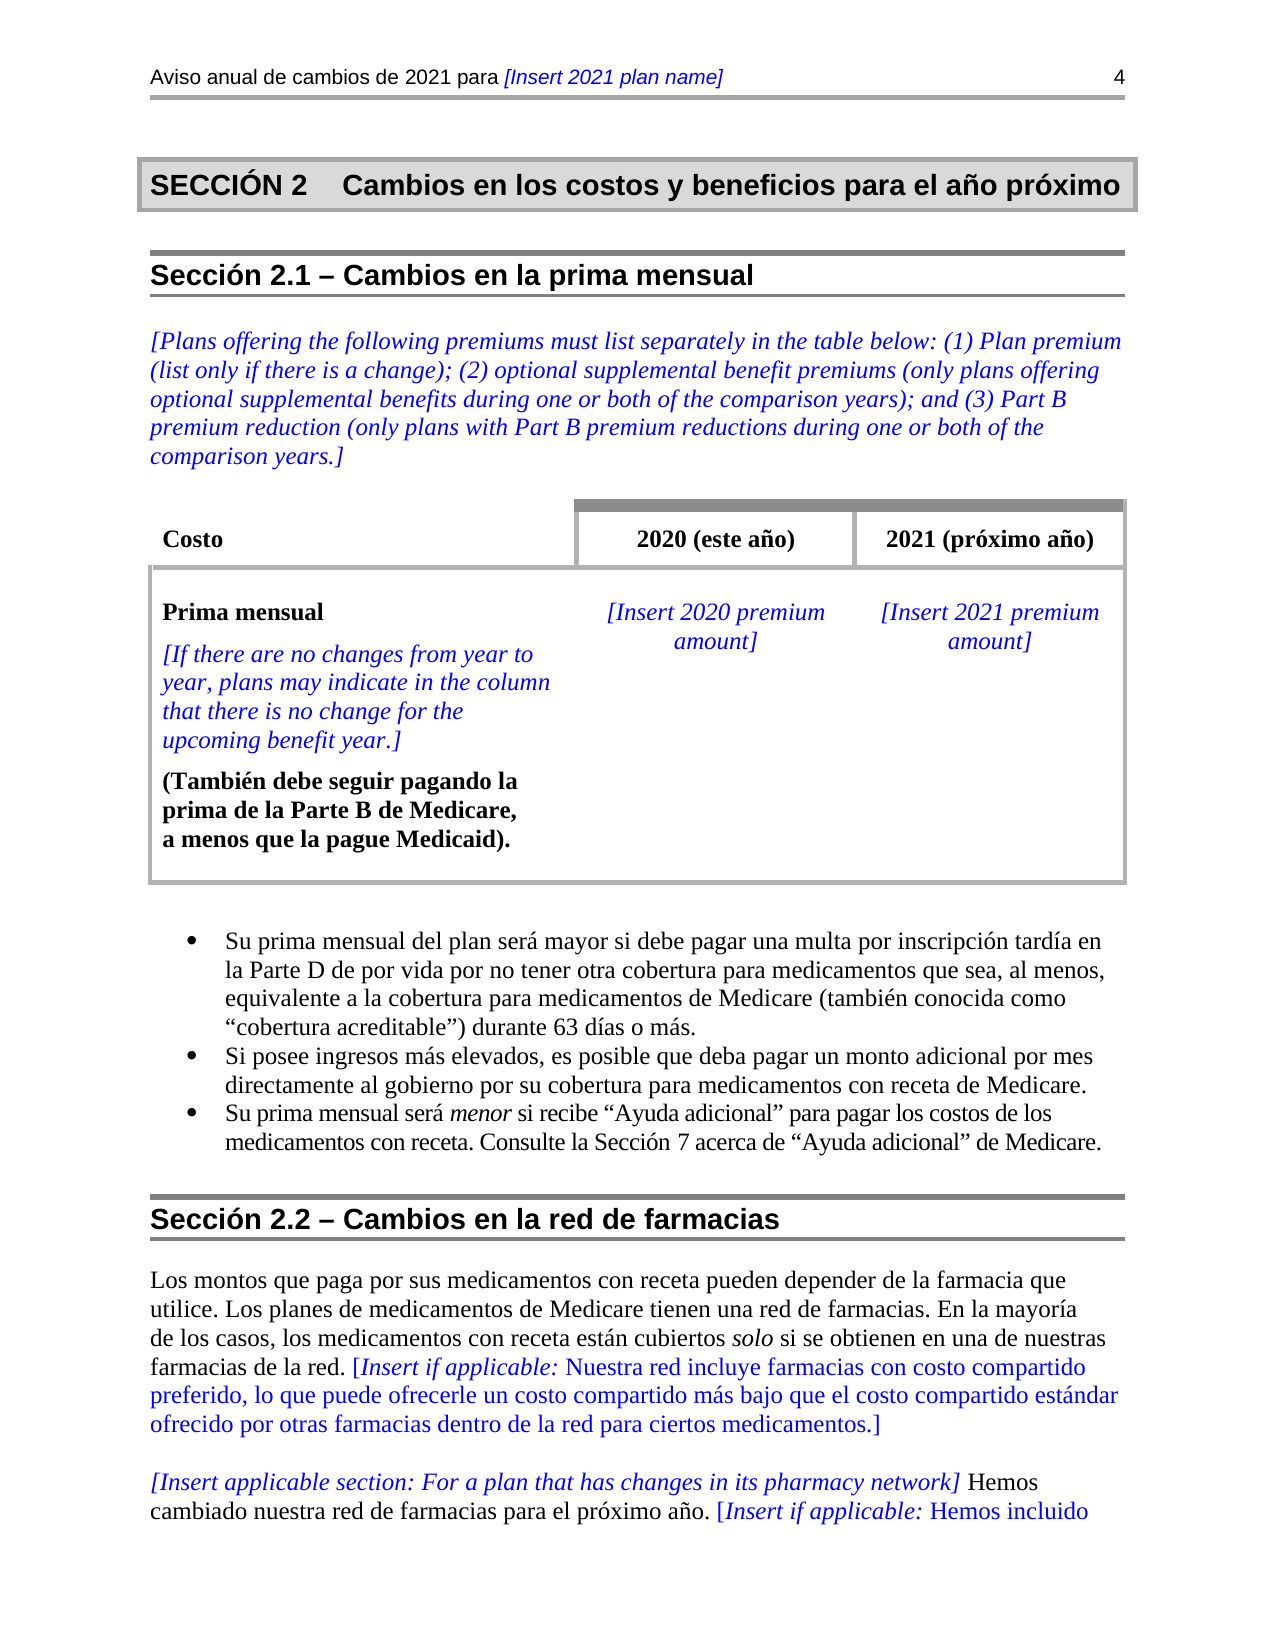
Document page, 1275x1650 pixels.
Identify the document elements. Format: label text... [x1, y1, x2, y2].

text [Plans offering the following premiums must list separately in the table below: (1) Plan premium (list only if there is a change); (2) optional supplemental benefit premiums (only plans offering optional supplemental benefits during one or both of the comparison years); and (3) Part B premium reduction (only plans with Part B premium reductions during one or both of the comparison years.] [150, 326, 1125, 470]
list Si posee ingresos más elevados, es posible que deba pagar un monto adicional por mes directamente al gobierno por su cobertura para medicamentos con receta de Medicare. [187, 1053, 1125, 1111]
subtitle Sección 2.2 – Cambios en la red de farmacias [150, 1225, 1125, 1262]
list Su prima mensual será menor si recibe “Ayuda adicional” para pagar los costos de los medicamentos con receta. Consulte la Sección 7 acerca de “Ayuda adicional” de Medicare. [187, 1123, 1125, 1181]
table_header 2020 (este año) [579, 512, 852, 565]
table_cell [Insert 2020 premium amount] [577, 570, 855, 880]
subtitle Sección 2.1 – Cambios en la prima mensual [150, 256, 1125, 294]
table_header Costo [150, 499, 574, 565]
subtitle SECCIÓN 2 Cambios en los costos y beneficios para el año próximo [142, 162, 1133, 208]
table_cell Prima mensual [If there are no changes from year to year, plans may indicate in the column that there is no change for the upcoming benefit year.] (También debe seguir pagando la prima de la Parte B de Medicare, a menos que la pague Medicaid). [152, 566, 577, 880]
table_header 2021 (próximo año) [857, 512, 1123, 565]
text Los montos que paga por sus medicamentos con receta pueden depender de la farmacia que utilice. Los planes de medicamentos de Medicare tienen una red de farmacias. En la mayoría de los casos, los medicamentos con receta están cubiertos solo si se obtienen en una de nuestras farmacias de la red. [Insert if applicable: Nuestra red incluye farmacias con costo compartido preferido, lo que puede ofrecerle un costo compartido más bajo que el costo compartido estándar ofrecido por otras farmacias dentro de la red para ciertos medicamentos.] [150, 1291, 1125, 1463]
table_cell [Insert 2021 premium amount] [855, 570, 1123, 880]
list Su prima mensual del plan será mayor si debe pagar una multa por inscripción tardía en la Parte D de por vida por no tener otra cobertura para medicamentos que sea, al menos, equivalente a la cobertura para medicamentos de Medicare (también conocida como “cobertura acreditable”) durante 63 días o más. [187, 926, 1125, 1041]
